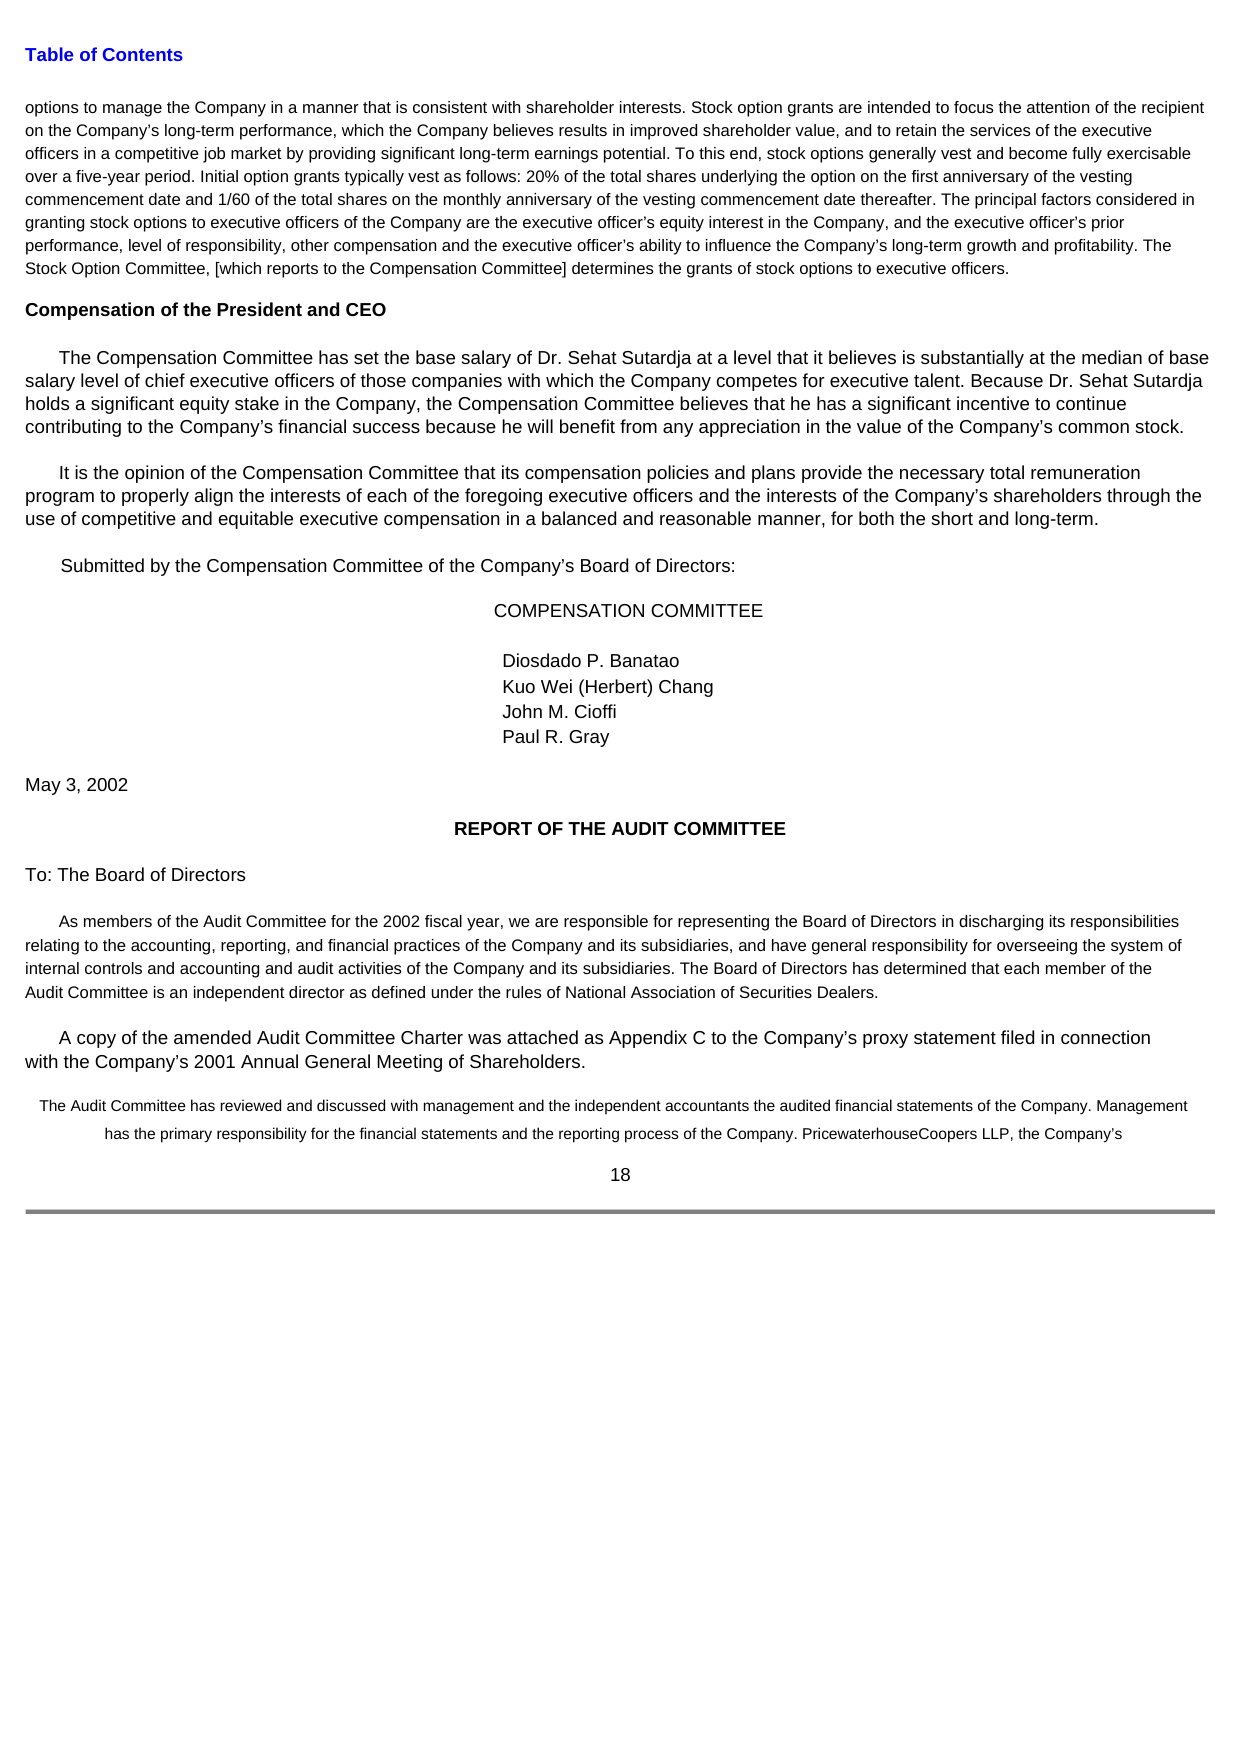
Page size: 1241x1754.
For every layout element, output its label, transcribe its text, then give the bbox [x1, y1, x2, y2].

text 18 [25, 1164, 1215, 1186]
text It is the opinion of the Compensation Committee that its compensation policies and plans provide the necessary total remuneration program to properly align the interests of each of the foregoing executive officers and the interests of the Company’s shareholders through the use of competitive and equitable executive compensation in a balanced and reasonable manner, for both the short and long-term. [25, 462, 1209, 530]
text As members of the Audit Committee for the 2002 fiscal year, we are responsible for representing the Board of Directors in discharging its responsibilities relating to the accounting, reporting, and financial practices of the Company and its subsidiaries, and have general responsibility for overseeing the system of internal controls and accounting and audit activities of the Company and its subsidiaries. The Board of Directors has determined that each member of the Audit Committee is an independent director as defined under the rules of National Association of Securities Dealers. [25, 912, 1192, 1002]
text Kuo Wei (Herbert) Chang [502, 675, 1213, 697]
text Compensation of the President and CEO [25, 299, 1213, 320]
text COMPENSATION COMMITTEE [25, 599, 1232, 621]
text REPORT OF THE AUDIT COMMITTEE [25, 818, 1215, 840]
text Submitted by the Compensation Committee of the Company’s Board of Directors: [60, 554, 1213, 576]
text Diosdado P. Banatao [502, 650, 1213, 672]
picture [25, 1209, 1215, 1214]
text The Compensation Committee has set the base salary of Dr. Sehat Sutardja at a level that it believes is substantially at the median of base salary level of chief executive officers of those companies with which the Company competes for executive talent. Because Dr. Sehat Sutardja holds a significant equity stake in the Company, the Compensation Committee believes that he has a significant incentive to continue contributing to the Company’s financial success because he will benefit from any appreciation in the value of the Company’s common stock. [25, 347, 1213, 437]
text May 3, 2002 [25, 774, 1213, 795]
text A copy of the amended Audit Committee Charter was attached as Appendix C to the Company’s proxy statement filed in connection with the Company’s 2001 Annual General Meeting of Shareholders. [25, 1027, 1184, 1072]
text To: The Board of Directors [25, 864, 1213, 885]
text options to manage the Company in a manner that is consistent with shareholder interests. Stock option grants are intended to focus the attention of the recipient on the Company’s long-term performance, which the Company believes results in improved shareholder value, and to retain the services of the executive officers in a competitive job market by providing significant long-term earnings potential. To this end, stock options generally vest and become fully exercisable over a five-year period. Initial option grants typically vest as follows: 20% of the total shares underlying the option on the first anniversary of the vesting commencement date and 1/60 of the total shares on the monthly anniversary of the vesting commencement date thereafter. The principal factors considered in granting stock options to executive officers of the Company are the executive officer’s equity interest in the Company, and the executive officer’s prior performance, level of responsibility, other compensation and the executive officer’s ability to influence the Company’s long-term growth and profitability. The Stock Option Committee, [which reports to the Compensation Committee] determines the grants of stock options to executive officers. [25, 98, 1207, 278]
text Paul R. Gray [502, 726, 1213, 748]
text The Audit Committee has reviewed and discussed with management and the independent accountants the audited financial statements of the Company. Management has the primary responsibility for the financial statements and the reporting process of the Company. PricewaterhouseCoopers LLP, the Company’s [25, 1097, 1203, 1142]
text John M. Cioffi [502, 701, 1213, 722]
text Table of Contents [25, 44, 1213, 65]
